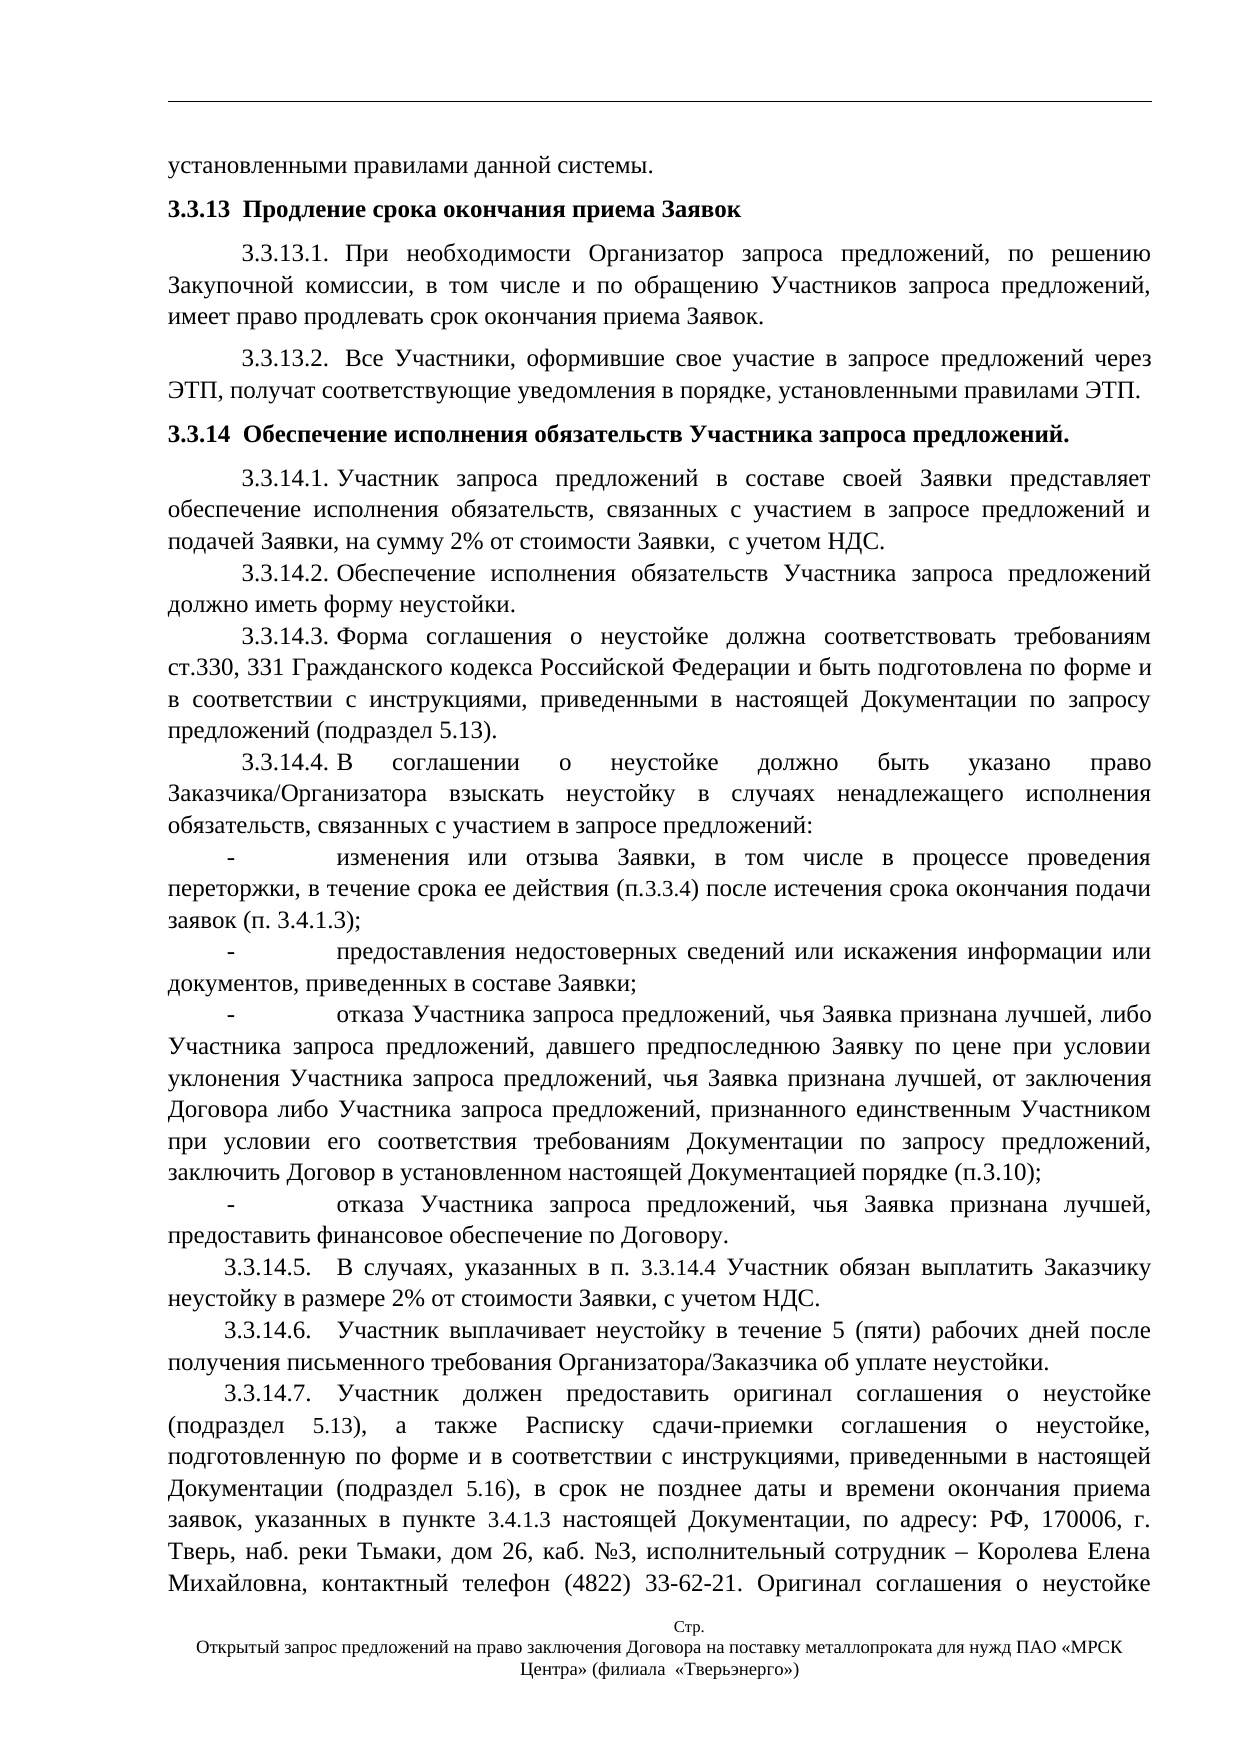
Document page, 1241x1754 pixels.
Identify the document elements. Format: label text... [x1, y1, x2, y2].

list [168, 1378, 1152, 1596]
list отказа Участника запроса предложений, чья Заявка признана лучшей, либо Участника запроса предложений, давшего предпоследнюю Заявку по цене при условии уклонения Участника запроса предложений, чья Заявка признана лучшей, от заключения Договора либо Участника запроса предложений, признанного единственным Участником при условии его соответствия требованиям Документации по запросу предложений, заключить Договор в установленном настоящей Документацией порядке (п.3.10); [168, 999, 1152, 1186]
subtitle Продление срока окончания приема Заявок [168, 194, 1152, 223]
list отказа Участника запроса предложений, чья Заявка признана лучшей, предоставить финансовое обеспечение по Договору. [168, 1189, 1152, 1249]
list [168, 150, 1152, 179]
list предоставления недостоверных сведений или искажения информации или документов, приведенных в составе Заявки; [168, 936, 1152, 997]
list Участник выплачивает неустойку в течение 5 (пяти) рабочих дней после получения письменного требования Организатора/Заказчика об уплате неустойки. [168, 1315, 1152, 1375]
list Обеспечение исполнения обязательств Участника запроса предложений должно иметь форму неустойки. [168, 558, 1152, 618]
list изменения или отзыва Заявки, в том числе в процессе проведения переторжки, в течение срока ее действия (п.3.3.4) после истечения срока окончания подачи заявок (п. 3.4.1.3); [168, 842, 1152, 933]
list При необходимости Организатор запроса предложений, по решению Закупочной комиссии, в том числе и по обращению Участников запроса предложений, имеет право продлевать срок окончания приема Заявок. [168, 238, 1152, 330]
subtitle Обеспечение исполнения обязательств Участника запроса предложений. [168, 419, 1152, 448]
list В соглашении о неустойке должно быть указано право Заказчика/Организатора взыскать неустойку в случаях ненадлежащего исполнения обязательств, связанных с участием в запросе предложений: [168, 747, 1152, 839]
list Все Участники, оформившие свое участие в запросе предложений через ЭТП, получат соответствующие уведомления в порядке, установленными правилами ЭТП. [168, 343, 1152, 403]
list Форма соглашения о неустойке должна соответствовать требованиям ст.330, 331 Гражданского кодекса Российской Федерации и быть подготовлена по форме и в соответствии с инструкциями, приведенными в настоящей Документации по запросу предложений (подраздел 5.13). [168, 621, 1152, 744]
list В случаях, указанных в п. 3.3.14.4 Участник обязан выплатить Заказчику неустойку в размере 2% от стоимости Заявки, с учетом НДС. [168, 1252, 1152, 1312]
list Участник запроса предложений в составе своей Заявки представляет обеспечение исполнения обязательств, связанных с участием в запросе предложений и подачей Заявки, на сумму 2% от стоимости Заявки, с учетом НДС. [168, 463, 1152, 555]
